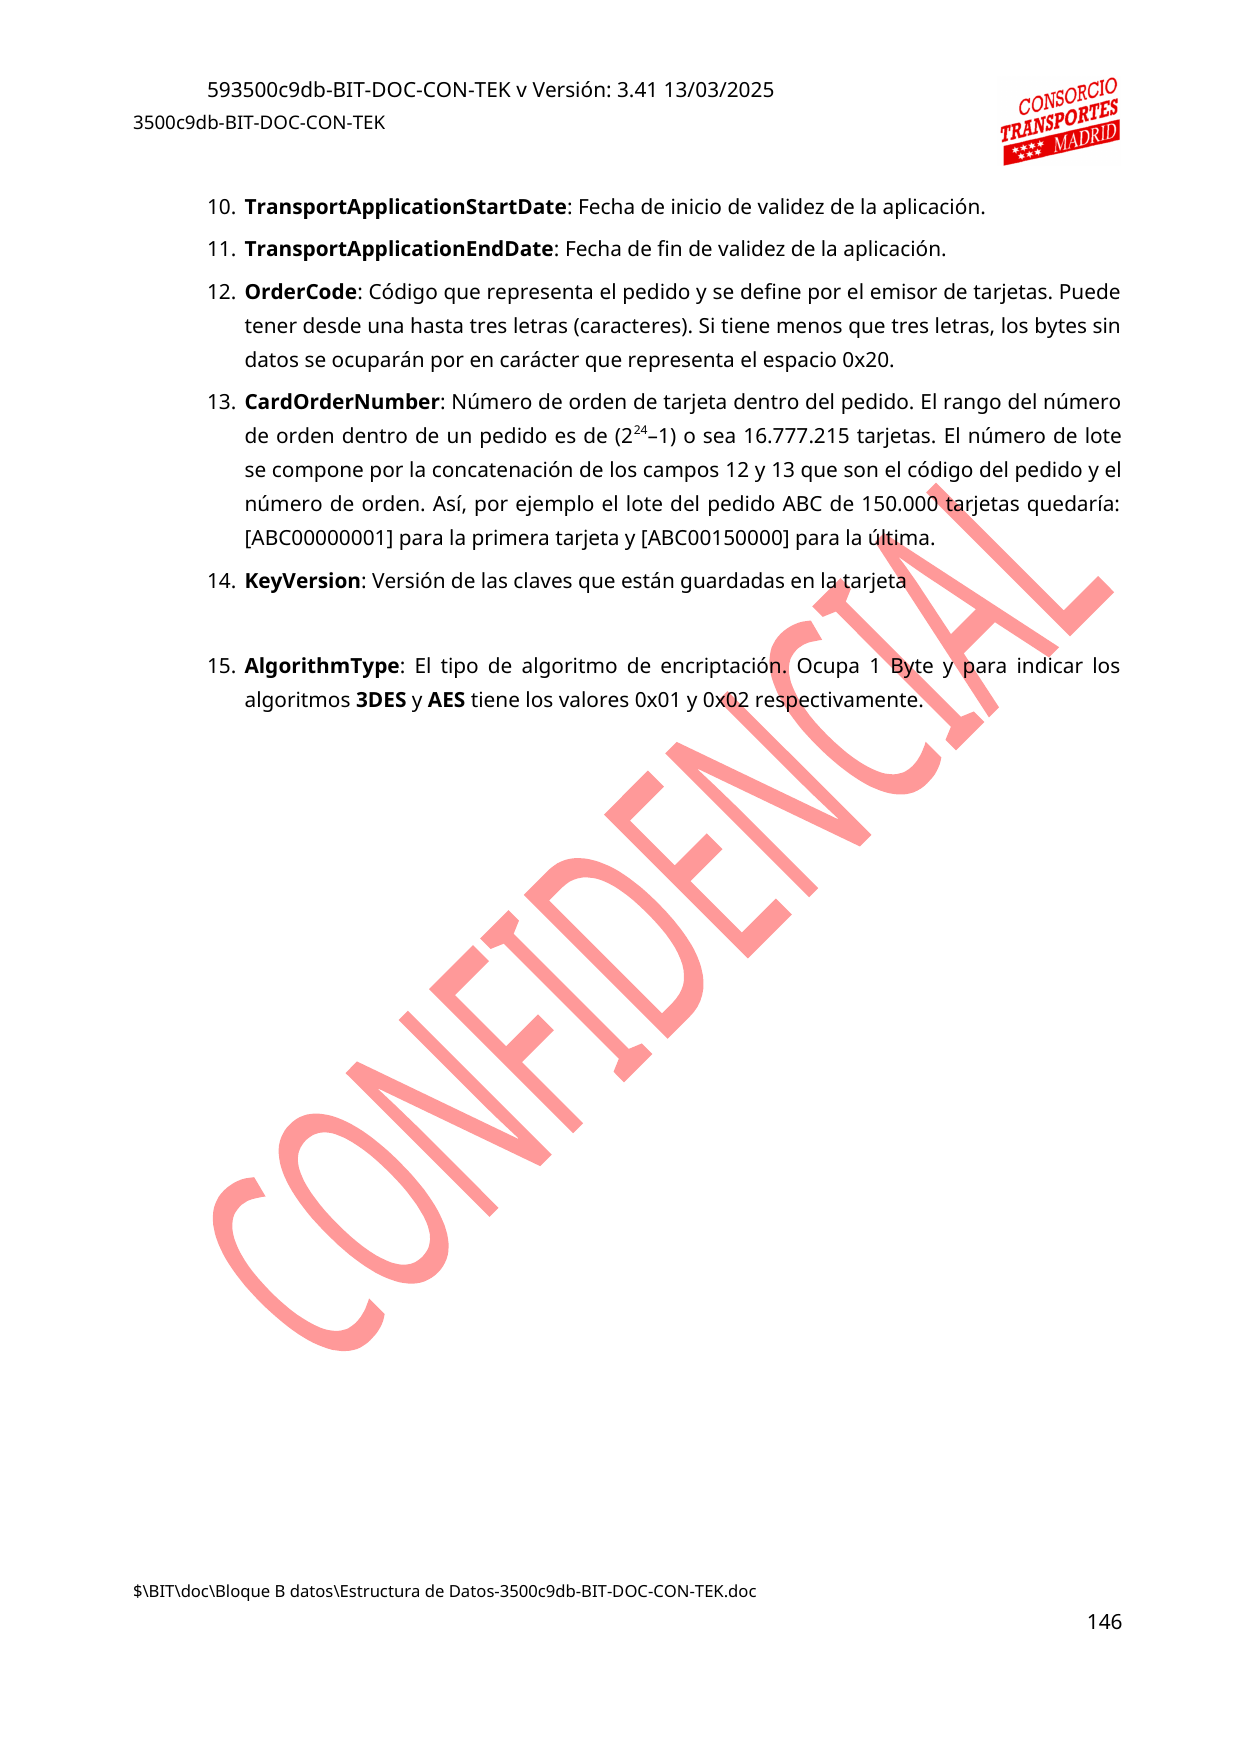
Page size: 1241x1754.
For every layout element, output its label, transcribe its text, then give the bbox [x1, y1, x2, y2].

text TransportApplicationEndDate: Fecha de fin de validez de la aplicación. [207, 234, 1122, 263]
text KeyVersion: Versión de las claves que están guardadas en la tarjeta [207, 566, 1122, 594]
text OrderCode: Código que representa el pedido y se define por el emisor de tarjetas. Puede tener desde una hasta tres letras (caracteres). Si tiene menos que tres letras, los bytes sin datos se ocuparán por en carácter que representa el espacio 0x20. [207, 277, 1122, 373]
picture [996, 76, 1122, 166]
text AlgorithmType: El tipo de algoritmo de encriptación. Ocupa 1 Byte y para indicar los algoritmos 3DES y AES tiene los valores 0x01 y 0x02 respectivamente. [207, 651, 1122, 713]
text CardOrderNumber: Número de orden de tarjeta dentro del pedido. El rango del número de orden dentro de un pedido es de (224–1) o sea 16.777.215 tarjetas. El número de lote se compone por la concatenación de los campos 7 y 8 que son el código del pedido y el número de orden. Así, por ejemplo el lote del pedido ABC de 150.000 tarjetas quedaría: [ABC00000001] para la primera tarjeta y [ABC00150000] para la última. [207, 387, 1122, 552]
text TransportApplicationStartDate: Fecha de inicio de validez de la aplicación. [207, 192, 1122, 220]
